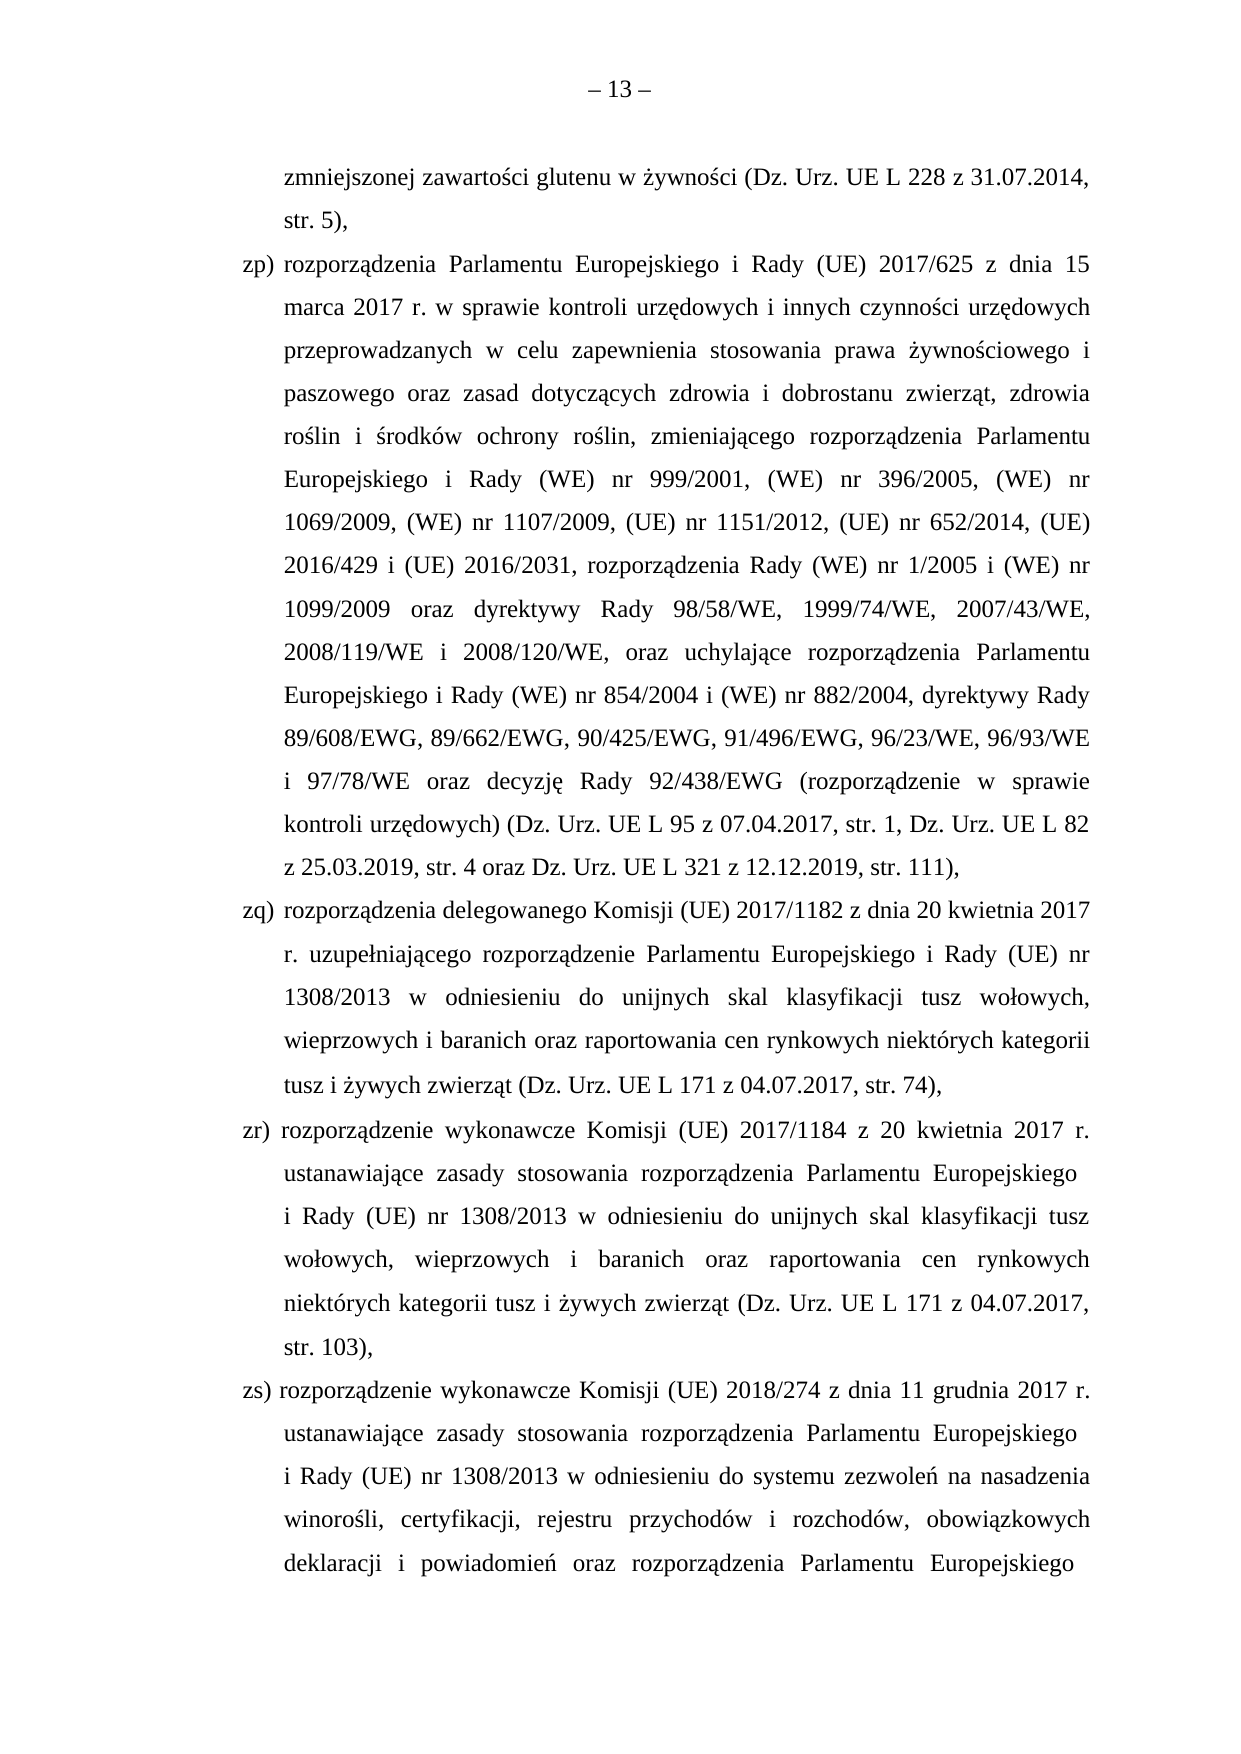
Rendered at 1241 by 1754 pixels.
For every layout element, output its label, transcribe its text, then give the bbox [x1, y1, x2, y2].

text zq) rozporządzenia delegowanego Komisji (UE) 2017/1182 z dnia 20 kwietnia 2017 r. uzupełniającego rozporządzenie Parlamentu Europejskiego i Rady (UE) nr 1308/2013 w odniesieniu do unijnych skal klasyfikacji tusz wołowych, wieprzowych i baranich oraz raportowania cen rynkowych niektórych kategorii tusz i żywych zwierząt (Dz. Urz. UE L 171 z 04.07.2017, str. 74), [242, 896, 1091, 1099]
text zr) rozporządzenie wykonawcze Komisji (UE) 2017/1184 z 20 kwietnia 2017 r. ustanawiające zasady stosowania rozporządzenia Parlamentu Europejskiego i Rady (UE) nr 1308/2013 w odniesieniu do unijnych skal klasyfikacji tusz wołowych, wieprzowych i baranich oraz raportowania cen rynkowych niektórych kategorii tusz i żywych zwierząt (Dz. Urz. UE L 171 z 04.07.2017, str. 103), [242, 1115, 1091, 1361]
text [242, 1375, 1091, 1576]
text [242, 162, 1091, 234]
text zp) rozporządzenia Parlamentu Europejskiego i Rady (UE) 2017/625 z dnia 15 marca 2017 r. w sprawie kontroli urzędowych i innych czynności urzędowych przeprowadzanych w celu zapewnienia stosowania prawa żywnościowego i paszowego oraz zasad dotyczących zdrowia i dobrostanu zwierząt, zdrowia roślin i środków ochrony roślin, zmieniającego rozporządzenia Parlamentu Europejskiego i Rady (WE) nr 999/2001, (WE) nr 396/2005, (WE) nr 1069/2009, (WE) nr 1107/2009, (UE) nr 1151/2012, (UE) nr 652/2014, (UE) 2016/429 i (UE) 2016/2031, rozporządzenia Rady (WE) nr 1/2005 i (WE) nr 1099/2009 oraz dyrektywy Rady 98/58/WE, 1999/74/WE, 2007/43/WE, 2008/119/WE i 2008/120/WE, oraz uchylające rozporządzenia Parlamentu Europejskiego i Rady (WE) nr 854/2004 i (WE) nr 882/2004, dyrektywy Rady 89/608/EWG, 89/662/EWG, 90/425/EWG, 91/496/EWG, 96/23/WE, 96/93/WE i 97/78/WE oraz decyzję Rady 92/438/EWG (rozporządzenie w sprawie kontroli urzędowych) (Dz. Urz. UE L 95 z 07.04.2017, str. 1, Dz. Urz. UE L 82 z 25.03.2019, str. 4 oraz Dz. Urz. UE L 321 z 12.12.2019, str. 111), [242, 249, 1091, 881]
